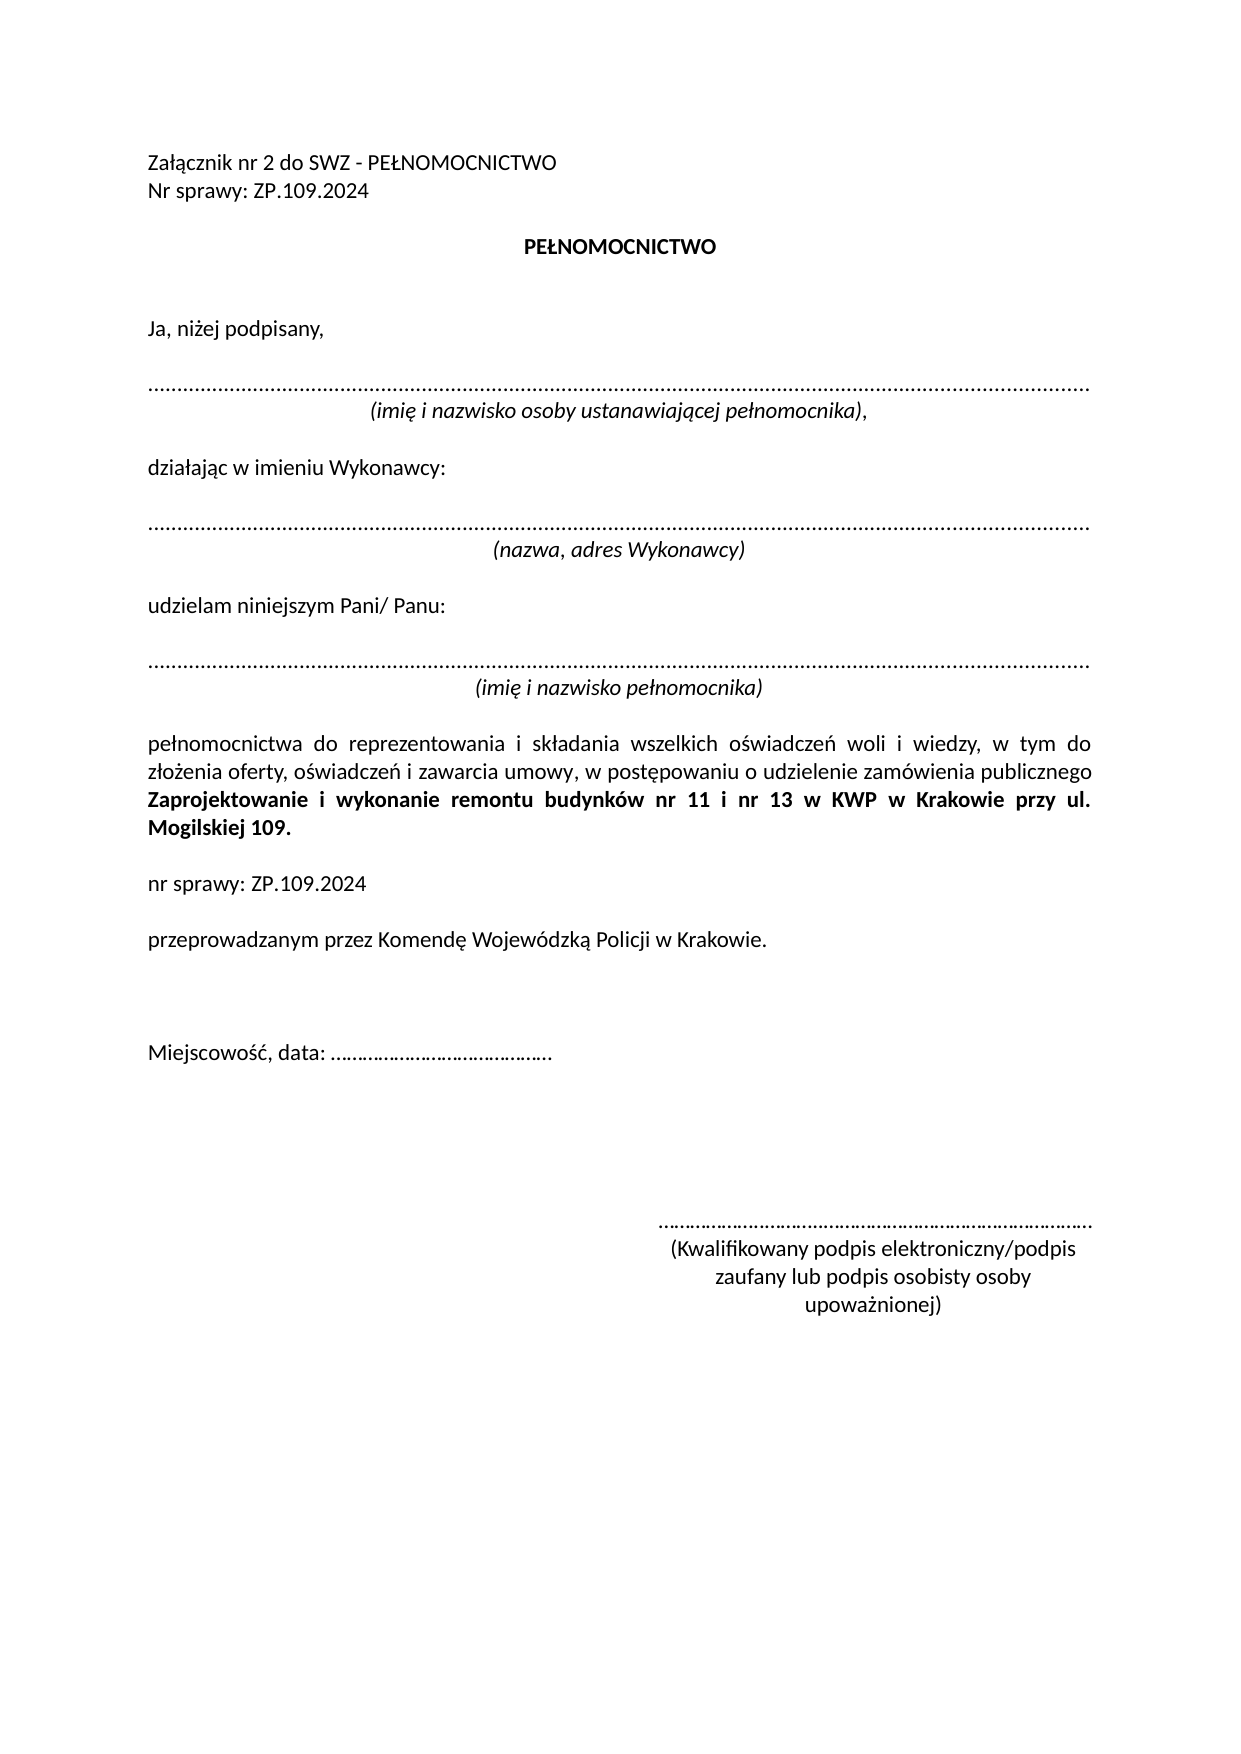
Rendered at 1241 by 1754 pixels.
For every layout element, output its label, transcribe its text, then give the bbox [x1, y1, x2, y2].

text przeprowadzanym przez Komendę Wojewódzką Policji w Krakowie. [148, 926, 1092, 954]
text Miejscowość, data: …………………………………… [148, 1038, 1092, 1066]
text ………………..………..…………………………………………… [654, 1206, 1092, 1234]
text nr sprawy: ZP.109.2024 [148, 869, 1092, 898]
text (Kwalifikowany podpis elektroniczny/podpis zaufany lub podpis osobisty osoby upoważnionej) [654, 1234, 1092, 1318]
text (imię i nazwisko pełnomocnika) [148, 673, 1092, 701]
text PEŁNOMOCNICTWO [148, 232, 1092, 260]
subtitle Załącznik nr 2 do SWZ - PEŁNOMOCNICTWO [148, 148, 1092, 176]
text (imię i nazwisko osoby ustanawiającej pełnomocnika), [148, 397, 1092, 424]
text pełnomocnictwa do reprezentowania i składania wszelkich oświadczeń woli i wiedzy, w tym do złożenia oferty, oświadczeń i zawarcia umowy, w postępowaniu o udzielenie zamówienia publicznego Zaprojektowanie i wykonanie remontu budynków nr 11 i nr 13 w KWP w Krakowie przy ul. Mogilskiej 109. [148, 729, 1092, 842]
text działając w imieniu Wykonawcy: [148, 453, 1092, 481]
text Nr sprawy: ZP.109.2024 [148, 176, 1092, 204]
text (nazwa, adres Wykonawcy) [148, 535, 1092, 563]
text udzielam niniejszym Pani/ Panu: [148, 591, 1092, 619]
text Ja, niżej podpisany, [148, 314, 1092, 342]
